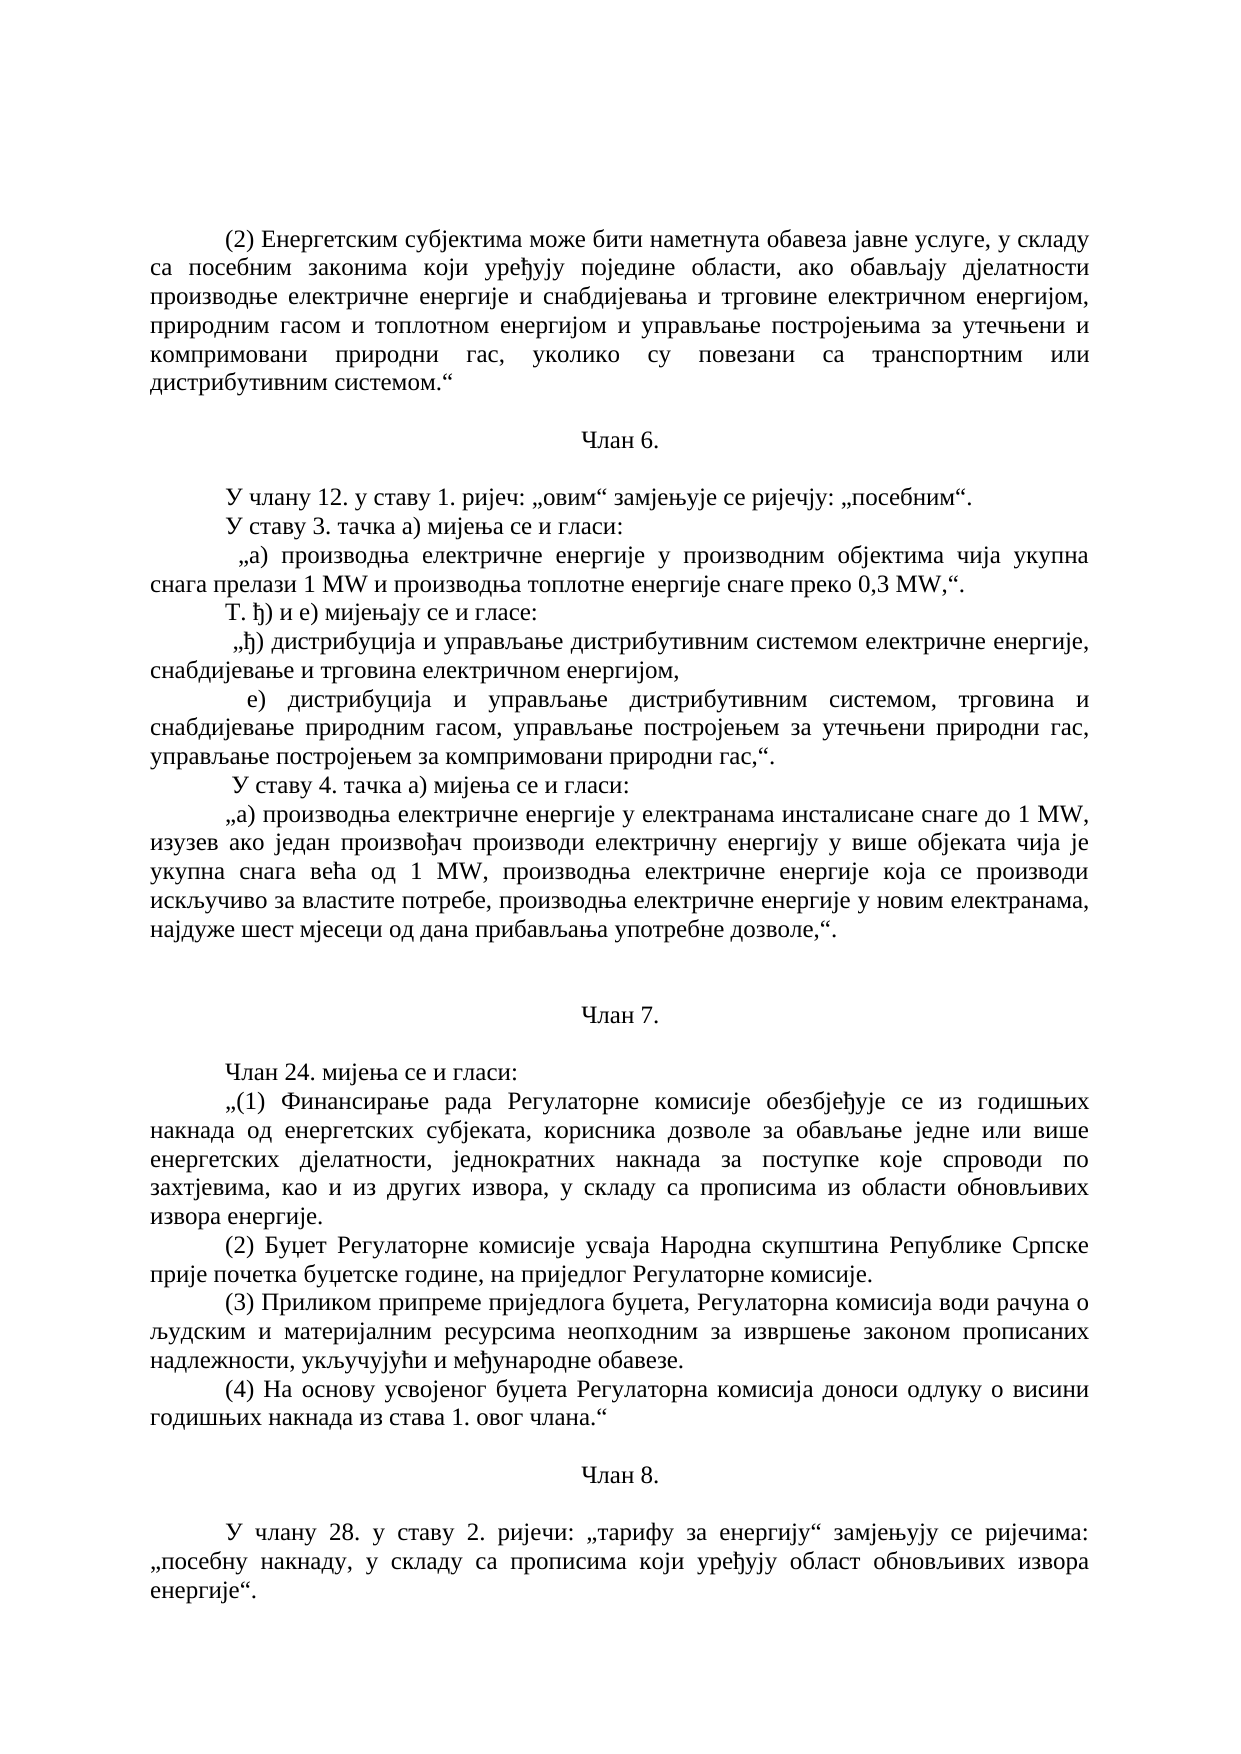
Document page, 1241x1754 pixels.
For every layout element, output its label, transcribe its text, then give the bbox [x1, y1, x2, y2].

text „ђ) дистрибуција и управљање дистрибутивним системом електричне енергије, снабдијевање и трговина електричном енергијом, [150, 626, 1090, 684]
text (2) Енергетским субјектима може бити наметнута обавеза јавне услуге, у складу са посебним законима који уређују поједине области, ако обављају дјелатности производње електричне енергије и снабдијевања и трговине електричном енергијом, природним гасом и топлотном енергијом и управљање постројењима за утечњени и компримовани природни гас, уколико су повезани са транспортним или дистрибутивним системом.“ [150, 224, 1090, 396]
text Члан 7. [150, 1000, 1090, 1029]
text Т. ђ) и е) мијењају се и гласе: [150, 597, 1090, 626]
text Члан 8. [150, 1460, 1090, 1489]
text У члану 12. у ставу 1. ријеч: „овим“ замјењује се ријечју: „посебним“. [150, 482, 1090, 511]
text „(1) Финансирање рада Регулаторне комисије обезбјеђује се из годишњих накнада од енергетских субјеката, корисника дозволе за обављање једне или више енергетских дјелатности, једнократних накнада за поступке које спроводи по захтјевима, као и из других извора, у складу са прописима из области обновљивих извора енергије. [150, 1086, 1090, 1230]
text „а) производња електричне енергије у електранама инсталисане снаге до 1 MW, изузев ако један произвођач производи електричну енергију у више објеката чија је укупна снага већа од 1 MW, производња електричне енергије која се производи искључиво за властите потребе, производња електричне енергије у новим електранама, најдуже шест мјесеци од дана прибављања употребне дозволе,“. [150, 799, 1090, 942]
text (4) На основу усвојеног буџета Регулаторна комисија доноси одлуку о висини годишњих накнада из става 1. овог члана.“ [150, 1374, 1090, 1431]
text Члан 24. мијења се и гласи: [150, 1057, 1090, 1086]
text (3) Приликом припреме приједлога буџета, Регулаторна комисија води рачуна о људским и материјалним ресурсима неопходним за извршење законом прописаних надлежности, укључујући и међународне обавезе. [150, 1287, 1090, 1374]
text Члан 6. [150, 425, 1090, 454]
text „а) производња електричне енергије у производним објектима чија укупна снага прелази 1 МW и производња топлотне енергије снаге преко 0,3 МW,“. [150, 540, 1090, 597]
text е) дистрибуција и управљање дистрибутивним системом, трговина и снабдијевање природним гасом, управљање постројењем за утечњени природни гас, управљање постројењем за компримовани природни гас,“. [150, 684, 1090, 770]
text У ставу 4. тачка а) мијења се и гласи: [150, 770, 1090, 799]
text У члану 28. у ставу 2. ријечи: „тарифу за енергију“ замјењују се ријечима: „посебну накнаду, у складу са прописима који уређују област обновљивих извора енергије“. [150, 1517, 1090, 1604]
text У ставу 3. тачка а) мијења се и гласи: [150, 511, 1090, 540]
text (2) Буџет Регулаторне комисије усваја Народна скупштина Републике Српске прије почетка буџетске године, на приједлог Регулаторне комисије. [150, 1230, 1090, 1287]
